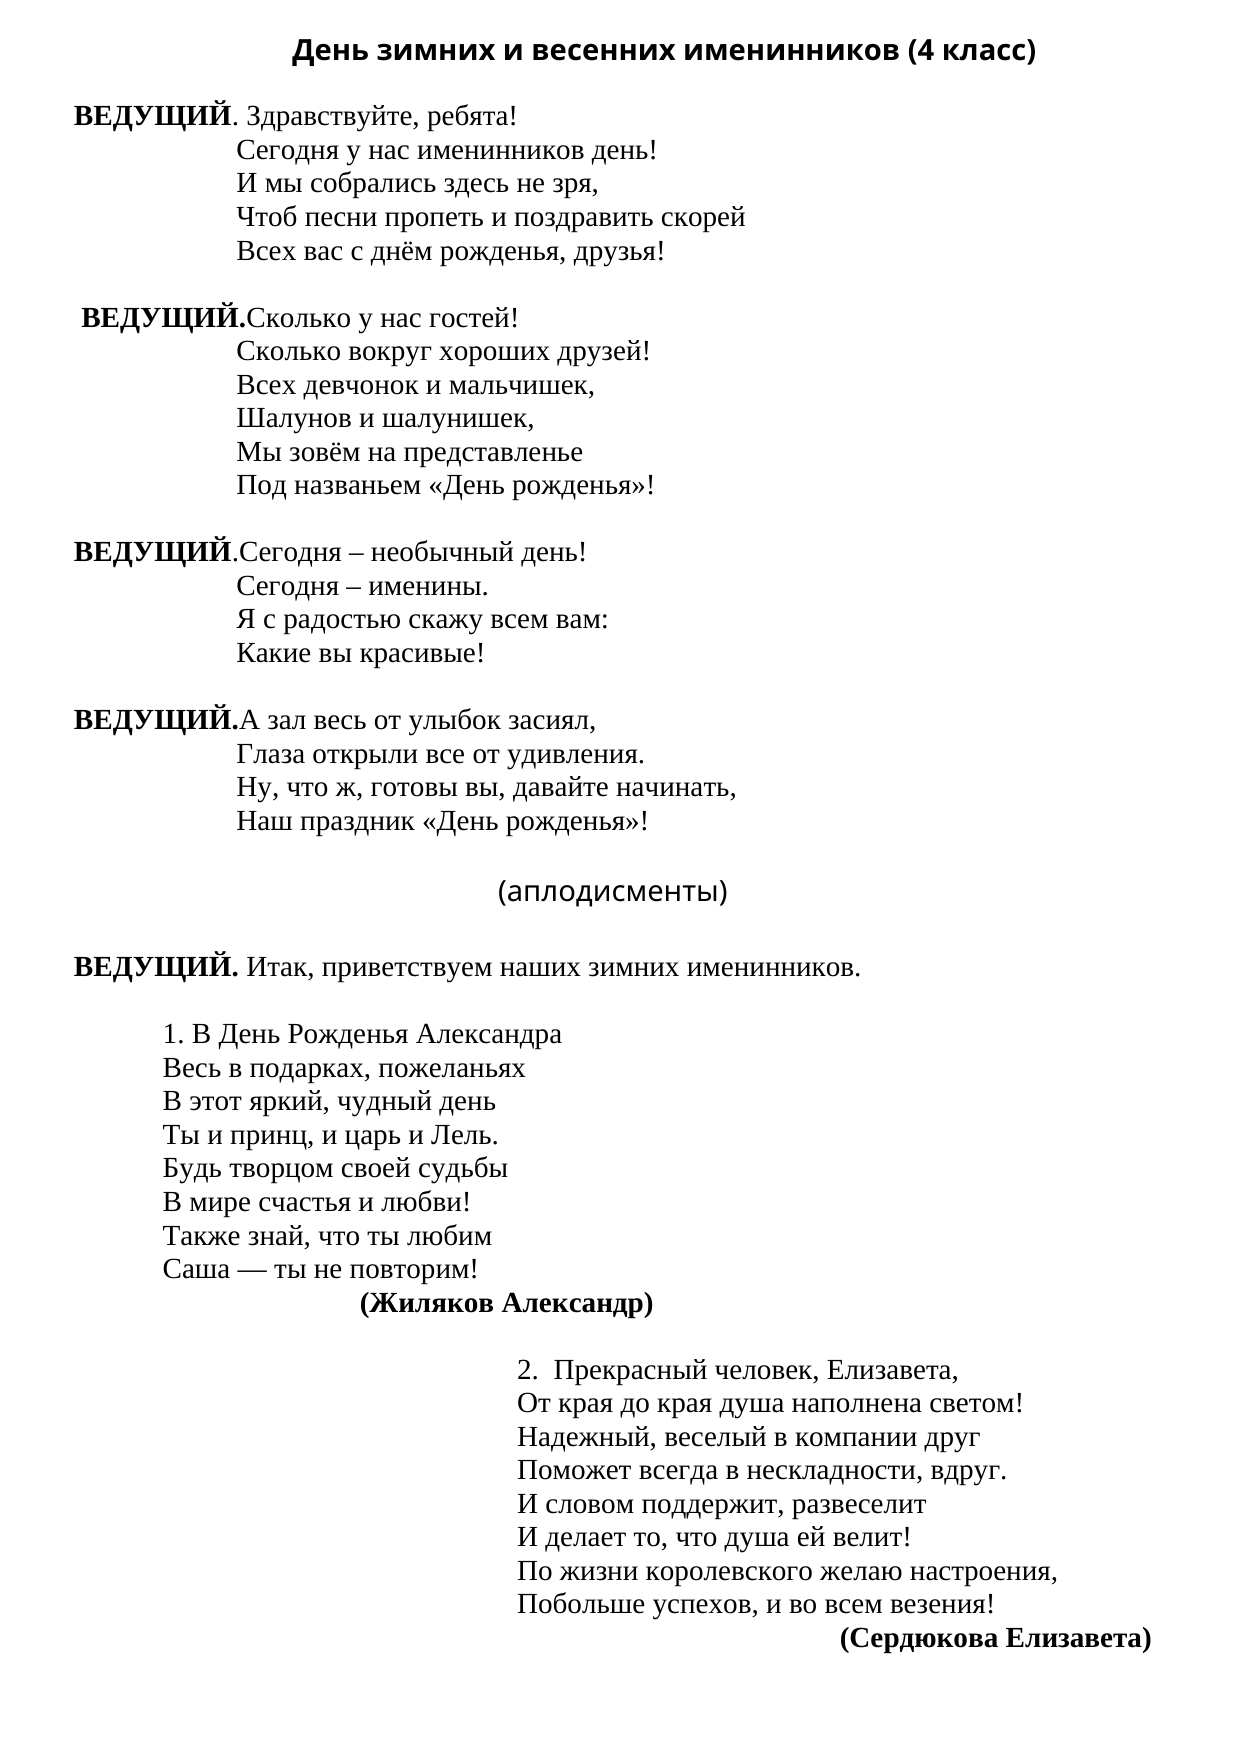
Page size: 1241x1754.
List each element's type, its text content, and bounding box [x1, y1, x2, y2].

text (Жиляков Александр) [177, 1285, 1152, 1318]
text ВЕДУЩИЙ.А зал весь от улыбок засиял, Глаза открыли все от удивления. Ну, что ж, готовы вы, давайте начинать, Наш праздник «День рожденья»! [74, 702, 1152, 836]
text ВЕДУЩИЙ. Здравствуйте, ребята! Сегодня у нас именинников день! И мы собрались здесь не зря, Чтоб песни пропеть и поздравить скорей Всех вас с днём рожденья, друзья! [74, 98, 1152, 266]
text ВЕДУЩИЙ.Сегодня – необычный день! Сегодня – именины. Я с радостью скажу всем вам: Какие вы красивые! [74, 534, 1152, 669]
text ВЕДУЩИЙ. Итак, приветствуем наших зимних именинников. 1. В День Рожденья Александра Весь в подарках, пожеланьях В этот яркий, чудный день Ты и принц, и царь и Лель. Будь творцом своей судьбы В мире счастья и любви! Также знай, что ты любим Саша — ты не повторим! [74, 949, 1152, 1285]
text (Сердюкова Елизавета) [177, 1620, 1152, 1654]
text 2. Прекрасный человек, Елизавета, От края до края душа наполнена светом! Надежный, веселый в компании друг Поможет всегда в нескладности, вдруг. И словом поддержит, развеселит И делает то, что душа ей велит! По жизни королевского желаю настроения, Побольше успехов, и во всем везения! [517, 1352, 1152, 1620]
text День зимних и весенних именинников (4 класс) [177, 29, 1152, 69]
text ВЕДУЩИЙ.Сколько у нас гостей! Сколько вокруг хороших друзей! Всех девчонок и мальчишек, Шалунов и шалунишек, Мы зовём на представленье Под названьем «День рожденья»! [74, 300, 1152, 501]
text (аплодисменты) [74, 870, 1152, 909]
